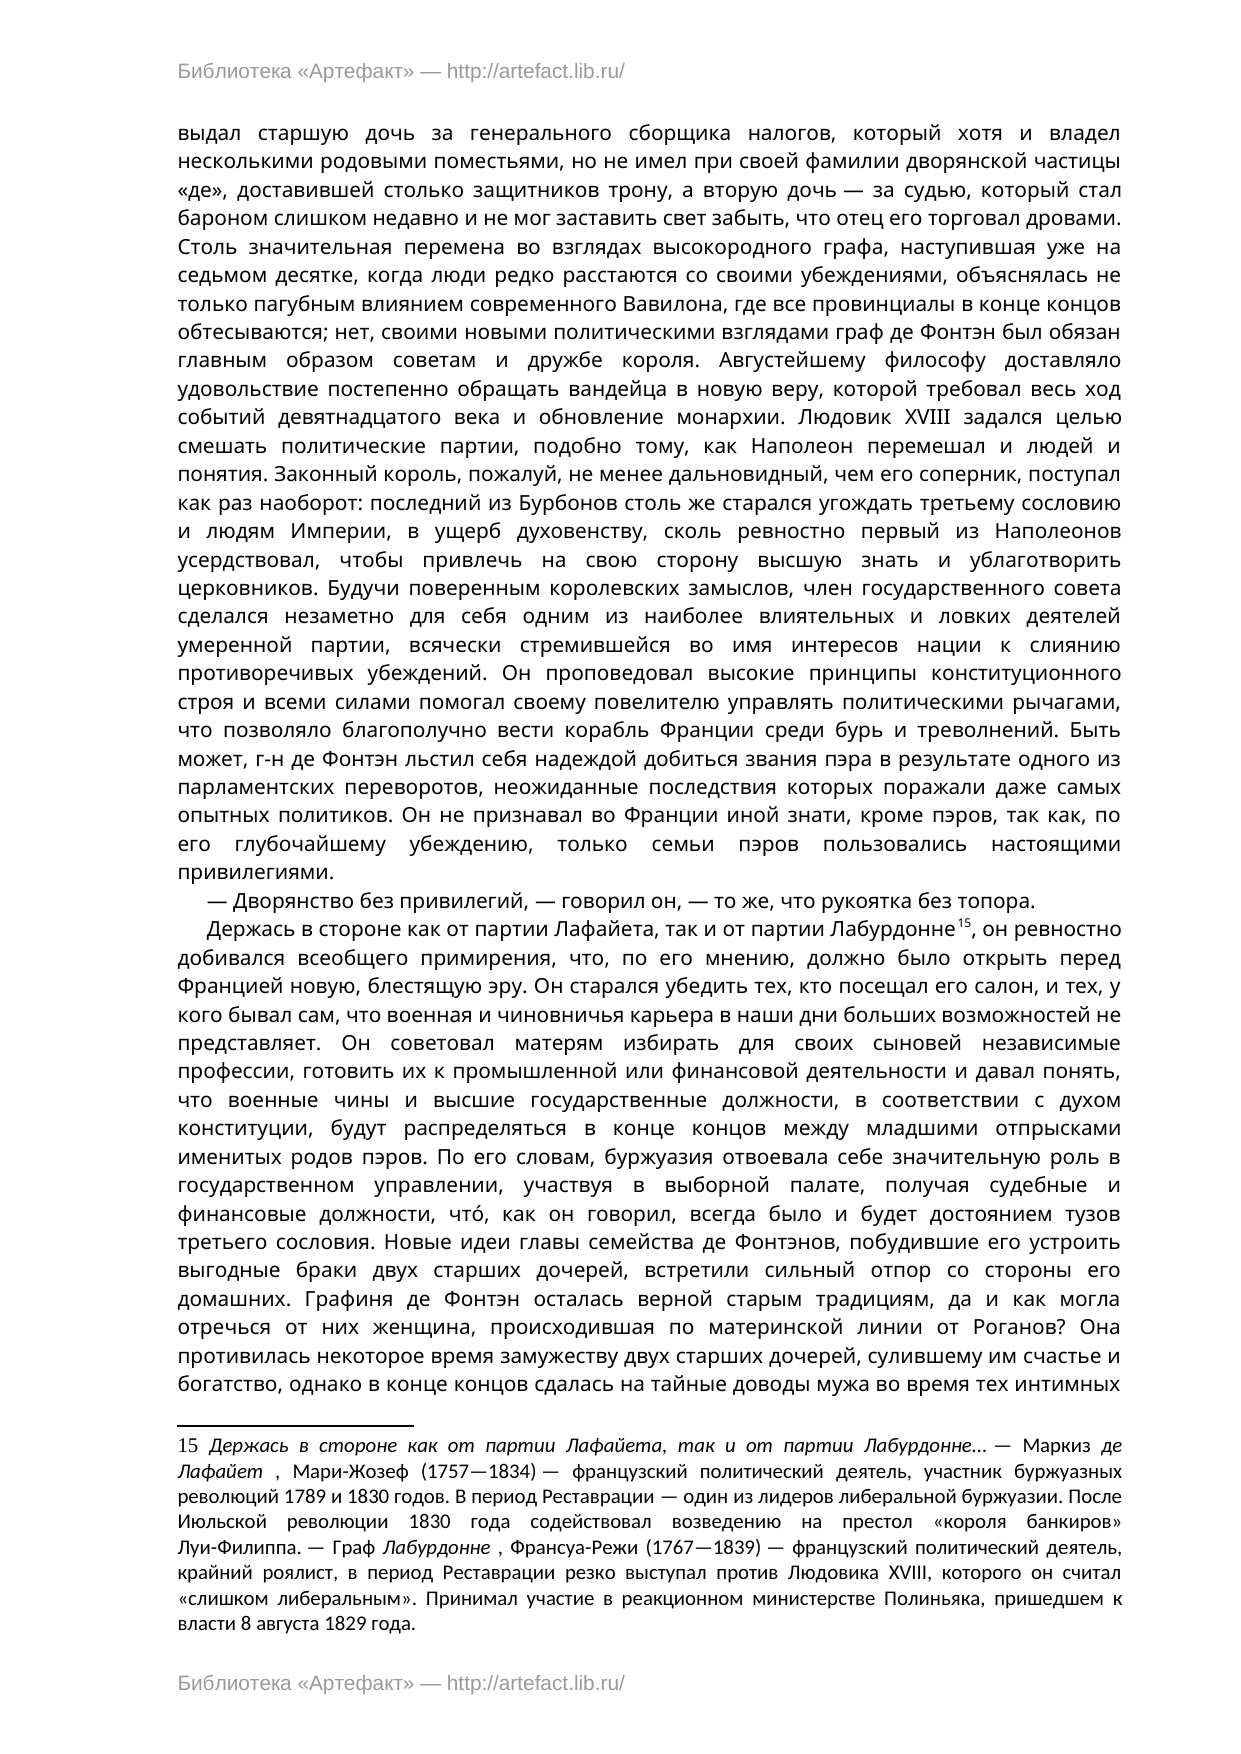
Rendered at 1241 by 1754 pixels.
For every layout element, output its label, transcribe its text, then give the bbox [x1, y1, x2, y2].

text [177, 118, 1122, 886]
text — Дворянство без привилегий, — говорил он, — то же, что рукоятка без топора. [177, 886, 1122, 914]
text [177, 914, 1122, 1398]
